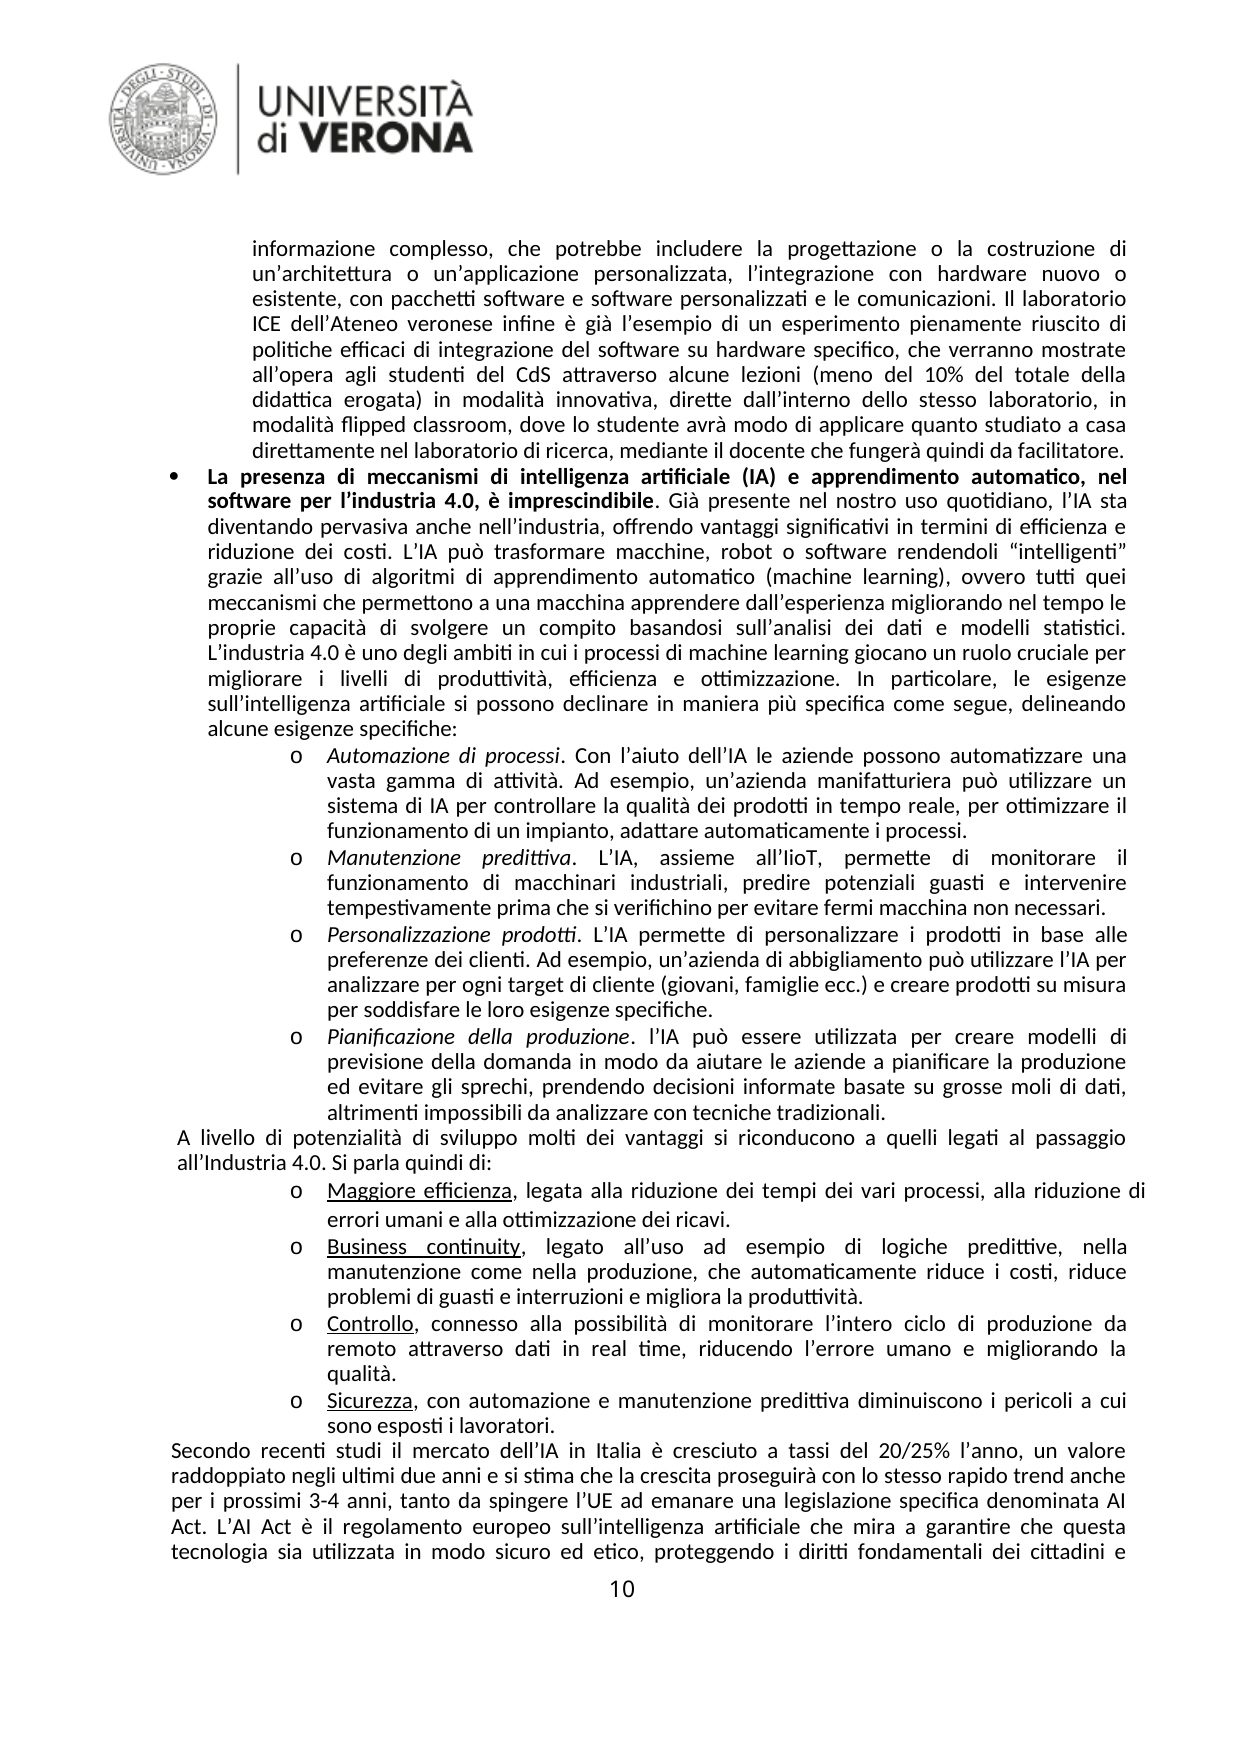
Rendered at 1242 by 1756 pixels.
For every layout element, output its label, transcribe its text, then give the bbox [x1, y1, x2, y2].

list Business continuity, legato all’uso ad esempio di logiche predittive, nella manutenzione come nella produzione, che automaticamente riduce i costi, riduce problemi di guasti e interruzioni e migliora la produttività. [289, 1233, 1128, 1310]
list Automazione di processi. Con l’aiuto dell’IA le aziende possono automatizzare una vasta gamma di attività. Ad esempio, un’azienda manifatturiera può utilizzare un sistema di IA per controllare la qualità dei prodotti in tempo reale, per ottimizzare il funzionamento di un impianto, adattare automaticamente i processi. [289, 742, 1128, 844]
list Maggiore efficienza, legata alla riduzione dei tempi dei vari processi, alla riduzione di errori umani e alla ottimizzazione dei ricavi. [289, 1176, 1148, 1233]
list A livello di potenzialità di sviluppo molti dei vantaggi si riconducono a quelli legati al passaggio all’Industria 4.0. Si parla quindi di: [177, 1126, 1128, 1176]
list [171, 1439, 1128, 1565]
list Sicurezza, con automazione e manutenzione predittiva diminuiscono i pericoli a cui sono esposti i lavoratori. [289, 1387, 1128, 1439]
list Personalizzazione prodotti. L’IA permette di personalizzare i prodotti in base alle preferenze dei clienti. Ad esempio, un’azienda di abbigliamento può utilizzare l’IA per analizzare per ogni target di cliente (giovani, famiglie ecc.) e creare prodotti su misura per soddisfare le loro esigenze specifiche. [289, 921, 1128, 1023]
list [252, 236, 1128, 464]
list La presenza di meccanismi di intelligenza artificiale (IA) e apprendimento automatico, nel software per l’industria 4.0, è imprescindibile. Già presente nel nostro uso quotidiano, l’IA sta diventando pervasiva anche nell’industria, offrendo vantaggi significativi in termini di efficienza e riduzione dei costi. L’IA può trasformare macchine, robot o software rendendoli “intelligenti” grazie all’uso di algoritmi di apprendimento automatico (machine learning), ovvero tutti quei meccanismi che permettono a una macchina apprendere dall’esperienza migliorando nel tempo le proprie capacità di svolgere un compito basandosi sull’analisi dei dati e modelli statistici. L’industria 4.0 è uno degli ambiti in cui i processi di machine learning giocano un ruolo cruciale per migliorare i livelli di produttività, efficienza e ottimizzazione. In particolare, le esigenze sull’intelligenza artificiale si possono declinare in maniera più specifica come segue, delineando alcune esigenze specifiche: [170, 464, 1128, 742]
list Manutenzione predittiva. L’IA, assieme all’IioT, permette di monitorare il funzionamento di macchinari industriali, predire potenziali guasti e intervenire tempestivamente prima che si verifichino per evitare fermi macchina non necessari. [289, 844, 1128, 921]
list Controllo, connesso alla possibilità di monitorare l’intero ciclo di produzione da remoto attraverso dati in real time, riducendo l’errore umano e migliorando la qualità. [289, 1310, 1128, 1387]
list Pianificazione della produzione. l’IA può essere utilizzata per creare modelli di previsione della domanda in modo da aiutare le aziende a pianificare la produzione ed evitare gli sprechi, prendendo decisioni informate basate su grosse moli di dati, altrimenti impossibili da analizzare con tecniche tradizionali. [289, 1023, 1128, 1126]
